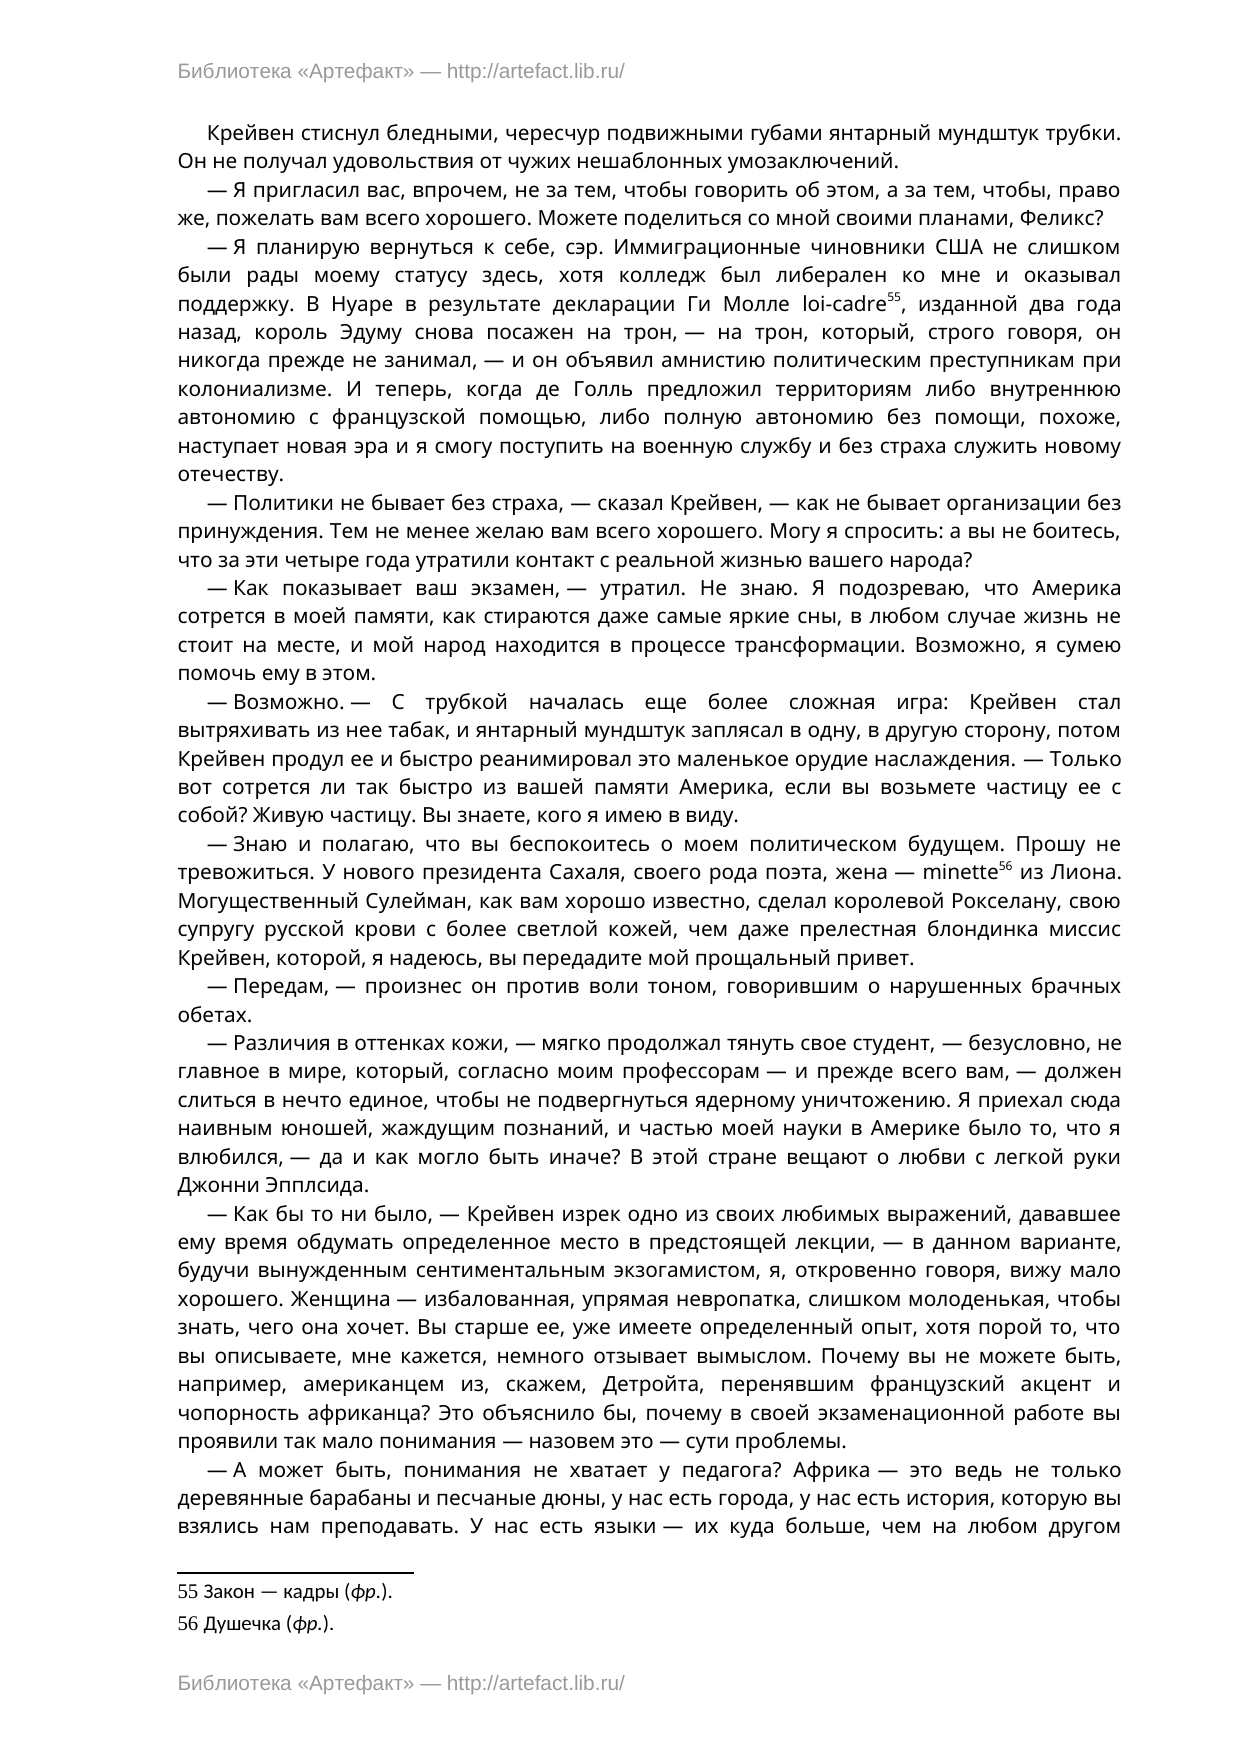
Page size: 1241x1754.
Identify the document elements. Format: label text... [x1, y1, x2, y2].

text Крейвен стиснул бледными, чересчур подвижными губами янтарный мундштук трубки. Он не получал удовольствия от чужих нешаблонных умозаключений. [177, 118, 1122, 175]
text — Знаю и полагаю, что вы беспокоитесь о моем политическом будущем. Прошу не тревожиться. У нового президента Сахаля, своего рода поэта, жена — minette из Лиона. Могущественный Сулейман, как вам хорошо известно, сделал королевой Рокселану, свою супругу русской крови с более светлой кожей, чем даже прелестная блондинка миссис Крейвен, которой, я надеюсь, вы передадите мой прощальный привет. [177, 829, 1122, 971]
text — Как показывает ваш экзамен, — утратил. Не знаю. Я подозреваю, что Америка сотрется в моей памяти, как стираются даже самые яркие сны, в любом случае жизнь не стоит на месте, и мой народ находится в процессе трансформации. Возможно, я сумею помочь ему в этом. [177, 573, 1122, 687]
text — Различия в оттенках кожи, — мягко продолжал тянуть свое студент, — безусловно, не главное в мире, который, согласно моим профессорам — и прежде всего вам, — должен слиться в нечто единое, чтобы не подвергнуться ядерному уничтожению. Я приехал сюда наивным юношей, жаждущим познаний, и частью моей науки в Америке было то, что я влюбился, — да и как могло быть иначе? В этой стране вещают о любви с легкой руки Джонни Эпплсида. [177, 1028, 1122, 1199]
text — Возможно. — С трубкой началась еще более сложная игра: Крейвен стал вытряхивать из нее табак, и янтарный мундштук заплясал в одну, в другую сторону, потом Крейвен продул ее и быстро реанимировал это маленькое орудие наслаждения. — Только вот сотрется ли так быстро из вашей памяти Америка, если вы возьмете частицу ее с собой? Живую частицу. Вы знаете, кого я имею в виду. [177, 687, 1122, 829]
text — Я планирую вернуться к себе, сэр. Иммиграционные чиновники США не слишком были рады моему статусу здесь, хотя колледж был либерален ко мне и оказывал поддержку. В Нуаре в результате декларации Ги Молле loi-cadre, изданной два года назад, король Эдуму снова посажен на трон, — на трон, который, строго говоря, он никогда прежде не занимал, — и он объявил амнистию политическим преступникам при колониализме. И теперь, когда де Голль предложил территориям либо внутреннюю автономию с французской помощью, либо полную автономию без помощи, похоже, наступает новая эра и я смогу поступить на военную службу и без страха служить новому отечеству. [177, 232, 1122, 488]
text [177, 1455, 1122, 1540]
text — Политики не бывает без страха, — сказал Крейвен, — как не бывает организации без принуждения. Тем не менее желаю вам всего хорошего. Могу я спросить: а вы не боитесь, что за эти четыре года утратили контакт с реальной жизнью вашего народа? [177, 488, 1122, 573]
text — Как бы то ни было, — Крейвен изрек одно из своих любимых выражений, дававшее ему время обдумать определенное место в предстоящей лекции, — в данном варианте, будучи вынужденным сентиментальным экзогамистом, я, откровенно говоря, вижу мало хорошего. Женщина — избалованная, упрямая невропатка, слишком молоденькая, чтобы знать, чего она хочет. Вы старше ее, уже имеете определенный опыт, хотя порой то, что вы описываете, мне кажется, немного отзывает вымыслом. Почему вы не можете быть, например, американцем из, скажем, Детройта, перенявшим французский акцент и чопорность африканца? Это объяснило бы, почему в своей экзаменационной работе вы проявили так мало понимания — назовем это — сути проблемы. [177, 1199, 1122, 1455]
text — Передам, — произнес он против воли тоном, говорившим о нарушенных брачных обетах. [177, 971, 1122, 1028]
text — Я пригласил вас, впрочем, не за тем, чтобы говорить об этом, а за тем, чтобы, право же, пожелать вам всего хорошего. Можете поделиться со мной своими планами, Феликс? [177, 175, 1122, 232]
